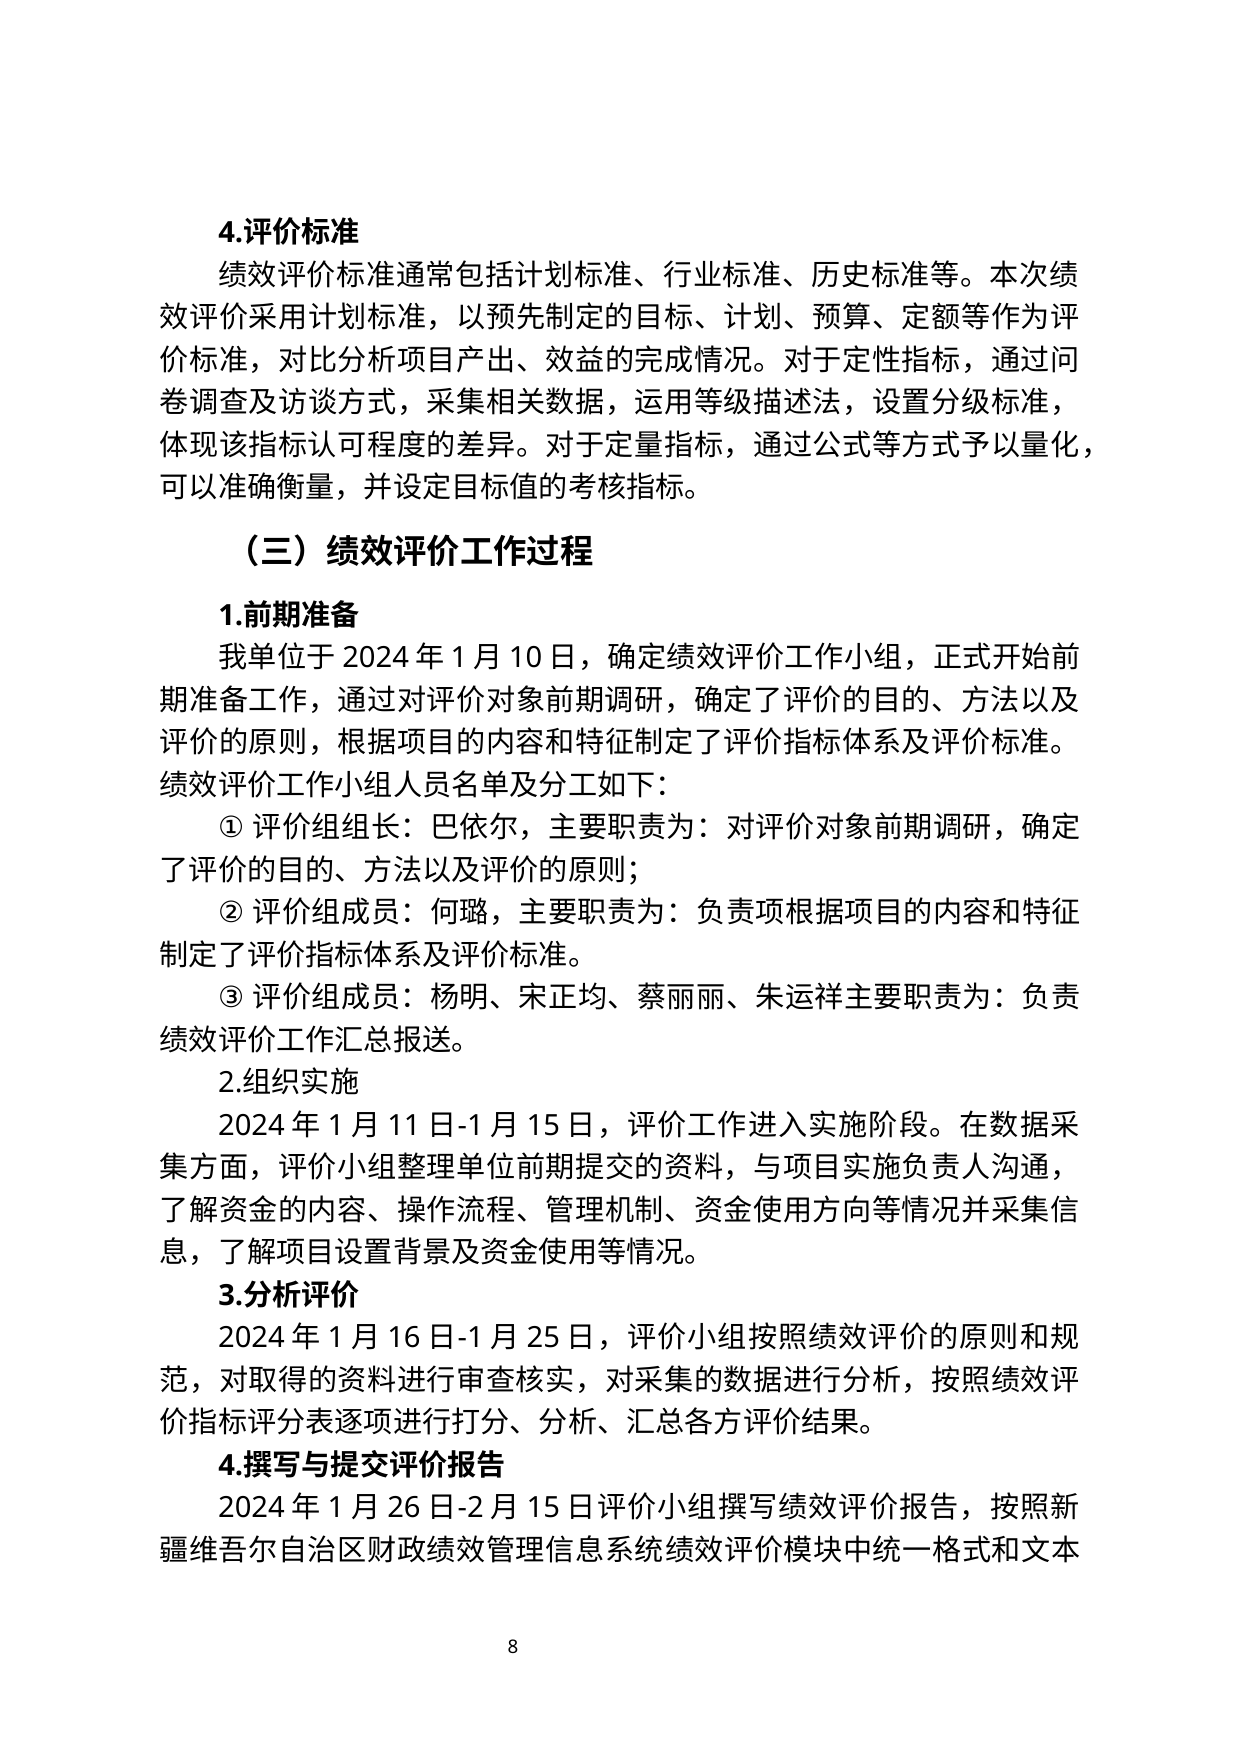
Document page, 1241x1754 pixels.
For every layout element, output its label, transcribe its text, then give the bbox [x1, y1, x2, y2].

text 2024年1月16日-1月25日，评价小组按照绩效评价的原则和规范，对取得的资料进行审查核实，对采集的数据进行分析，按照绩效评价指标评分表逐项进行打分、分析、汇总各方评价结果。 [159, 1314, 1081, 1441]
subtitle 4.评价标准 [159, 209, 1081, 251]
subtitle （三）绩效评价工作过程 [159, 506, 1081, 591]
subtitle 4.撰写与提交评价报告 [159, 1441, 1081, 1484]
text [159, 1484, 1081, 1569]
text ③ 评价组成员：杨明、宋正均、蔡丽丽、朱运祥主要职责为：负责绩效评价工作汇总报送。 [159, 974, 1081, 1059]
text ① 评价组组长：巴依尔，主要职责为：对评价对象前期调研，确定了评价的目的、方法以及评价的原则； [159, 804, 1081, 889]
text ② 评价组成员：何璐，主要职责为：负责项根据项目的内容和特征制定了评价指标体系及评价标准。 [159, 889, 1081, 974]
subtitle 1.前期准备 [159, 591, 1081, 634]
text 绩效评价标准通常包括计划标准、行业标准、历史标准等。本次绩效评价采用计划标准，以预先制定的目标、计划、预算、定额等作为评价标准，对比分析项目产出、效益的完成情况。对于定性指标，通过问卷调查及访谈方式，采集相关数据，运用等级描述法，设置分级标准，体现该指标认可程度的差异。对于定量指标，通过公式等方式予以量化，可以准确衡量，并设定目标值的考核指标。 [159, 251, 1081, 506]
text 2024年1月11日-1月15日，评价工作进入实施阶段。在数据采集方面，评价小组整理单位前期提交的资料，与项目实施负责人沟通，了解资金的内容、操作流程、管理机制、资金使用方向等情况并采集信息，了解项目设置背景及资金使用等情况。 [159, 1101, 1081, 1271]
text 2.组织实施 [159, 1059, 1081, 1101]
subtitle 3.分析评价 [159, 1271, 1081, 1314]
text 我单位于2024年1月10日，确定绩效评价工作小组，正式开始前期准备工作，通过对评价对象前期调研，确定了评价的目的、方法以及评价的原则，根据项目的内容和特征制定了评价指标体系及评价标准。绩效评价工作小组人员名单及分工如下： [159, 634, 1081, 804]
